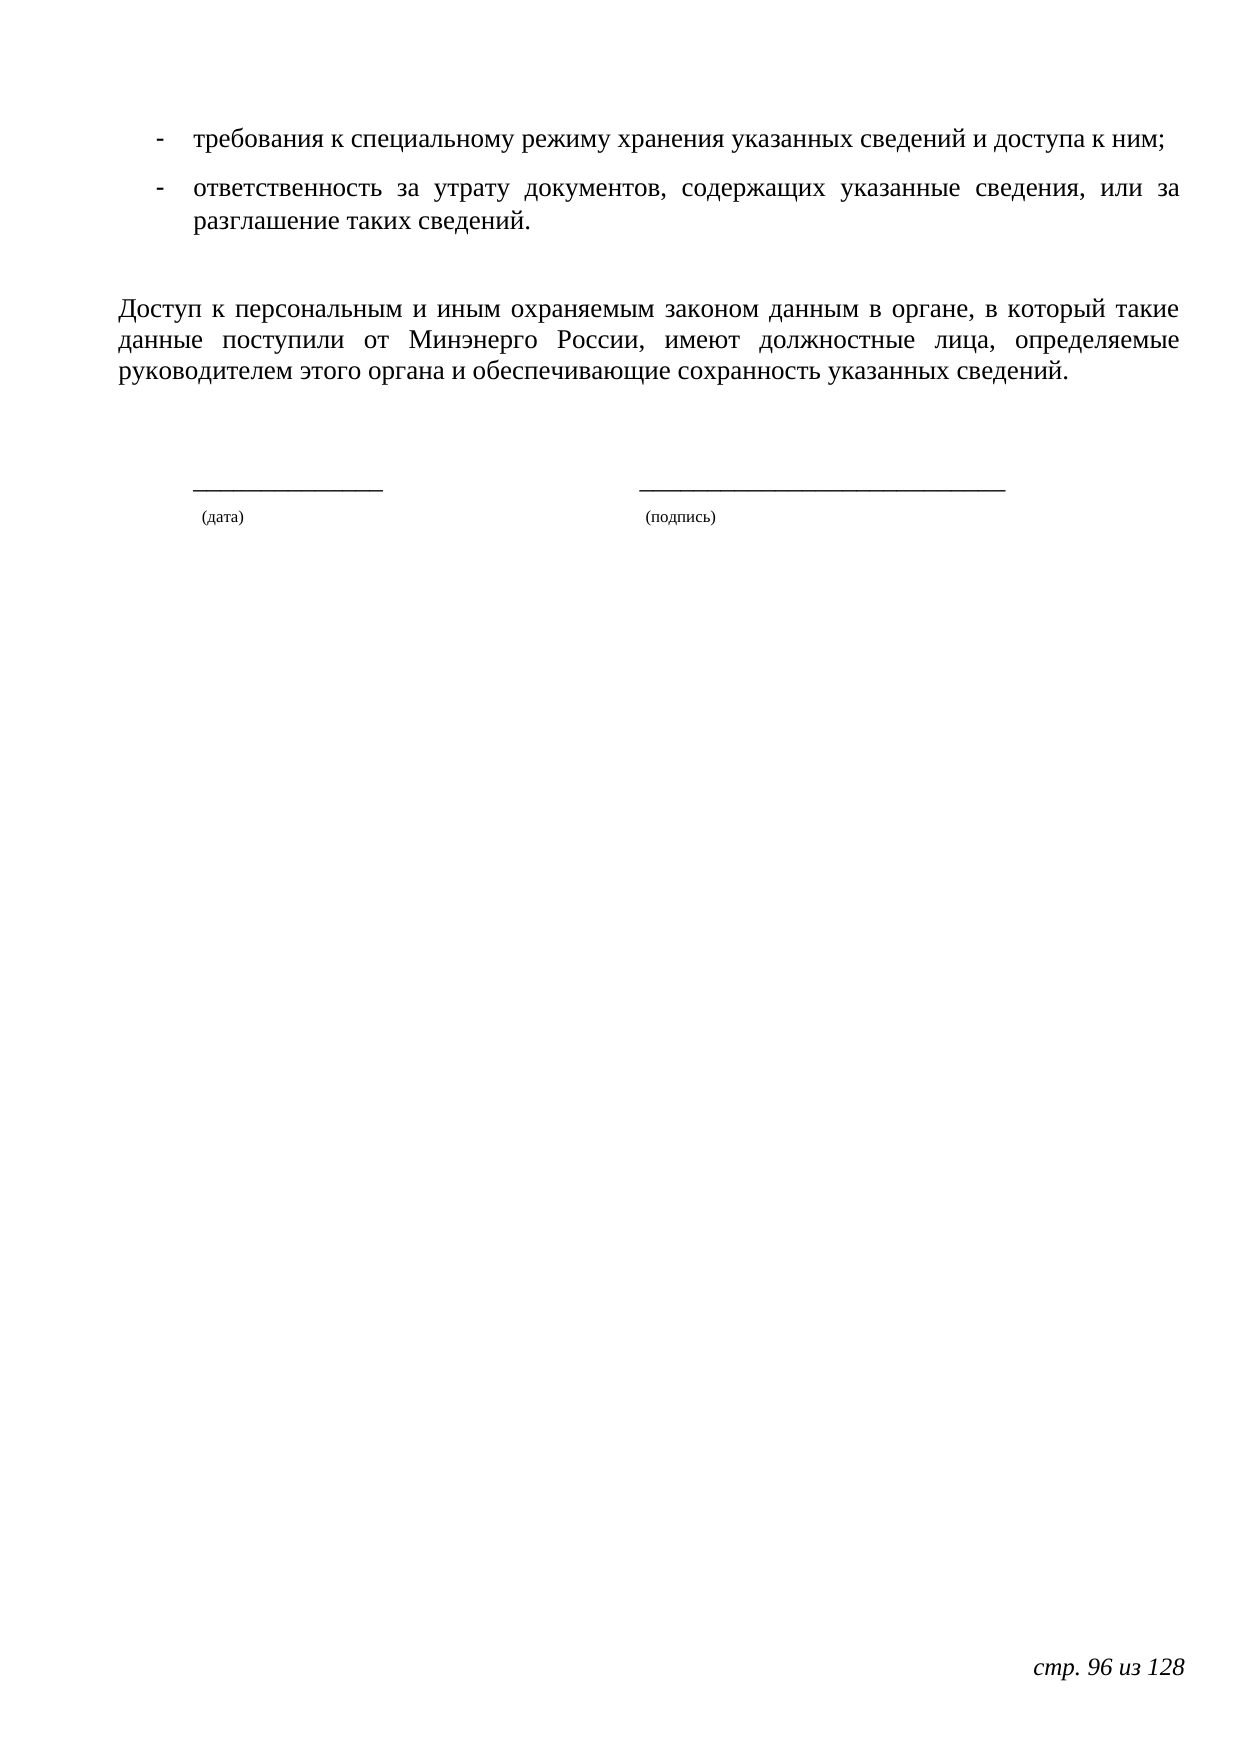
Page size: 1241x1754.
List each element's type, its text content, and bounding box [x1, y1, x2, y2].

text ______________ ___________________________ [193, 463, 1181, 494]
list требования к специальному режиму хранения указанных сведений и доступа к ним; [156, 118, 1181, 155]
text Доступ к персональным и иным охраняемым законом данным в органе, в который такие данные поступили от Минэнерго России, имеют должностные лица, определяемые руководителем этого органа и обеспечивающие сохранность указанных сведений. [118, 292, 1181, 385]
text (дата) (подпись) [134, 506, 1181, 540]
list ответственность за утрату документов, содержащих указанные сведения, или за разглашение таких сведений. [156, 167, 1181, 236]
